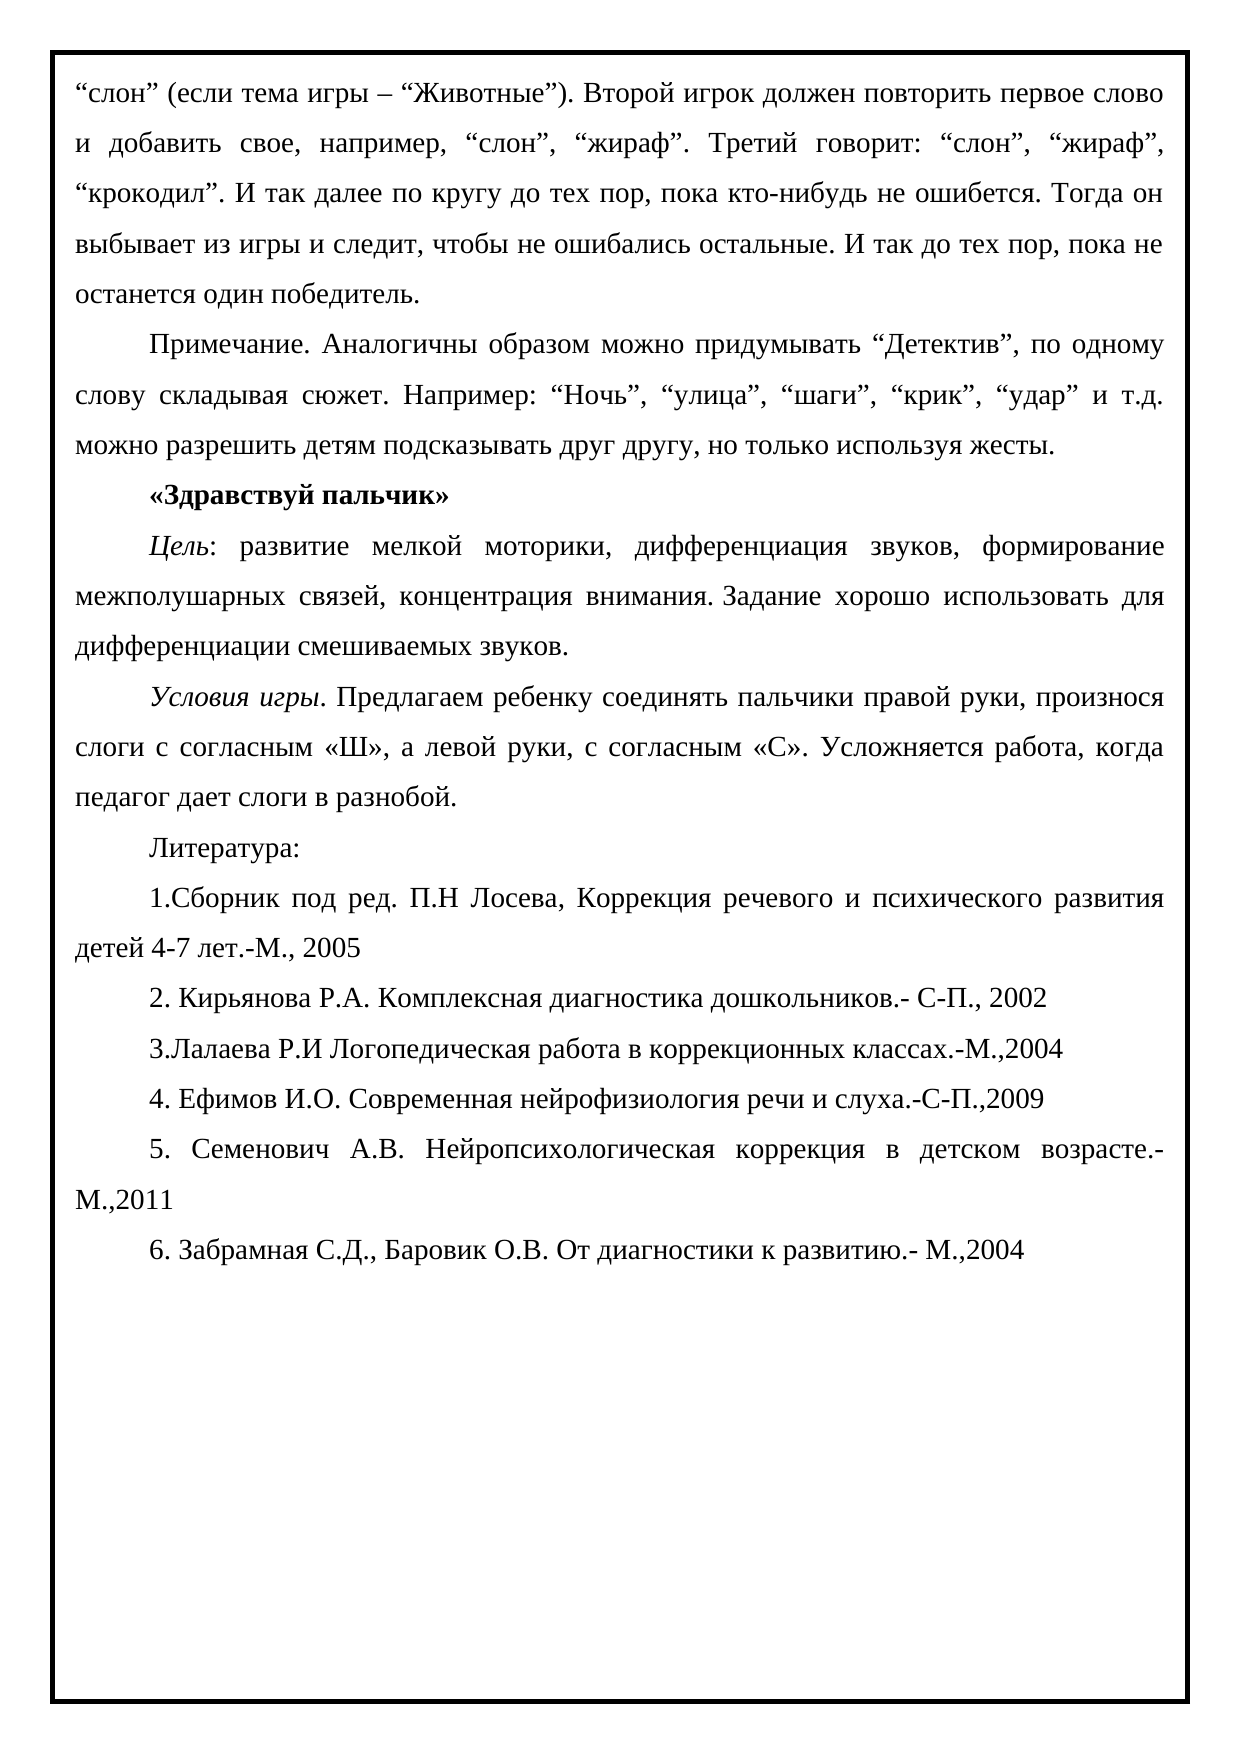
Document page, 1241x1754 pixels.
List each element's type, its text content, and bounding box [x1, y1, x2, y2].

text 2. Кирьянова Р.А. Комплексная диагностика дошкольников.- С-П., 2002 [75, 981, 1165, 1014]
text 6. Забрамная С.Д., Баровик О.В. От диагностики к развитию.- М.,2004 [75, 1232, 1165, 1266]
text Цель: развитие мелкой моторики, дифференциация звуков, формирование межполушарных связей, концентрация внимания. Задание хорошо использовать для дифференциации смешиваемых звуков. [75, 528, 1165, 662]
text 4. Ефимов И.О. Современная нейрофизиология речи и слуха.-С-П.,2009 [75, 1081, 1165, 1115]
text Условия игры. Предлагаем ребенку соединять пальчики правой руки, произнося слоги с согласным «Ш», а левой руки, с согласным «С». Усложняется работа, когда педагог дает слоги в разнобой. [75, 679, 1165, 813]
text 5. Семенович А.В. Нейропсихологическая коррекция в детском возрасте.-М.,2011 [75, 1132, 1165, 1215]
text «Здравствуй пальчик» [75, 477, 1165, 511]
text 3.Лалаева Р.И Логопедическая работа в коррекционных классах.-М.,2004 [75, 1031, 1165, 1064]
text Литература: [75, 830, 1165, 863]
text Примечание. Аналогичны образом можно придумывать “Детектив”, по одному слову складывая сюжет. Например: “Ночь”, “улица”, “шаги”, “крик”, “удар” и т.д. можно разрешить детям подсказывать друг другу, но только используя жесты. [75, 327, 1165, 461]
text 1.Сборник под ред. П.Н Лосева, Коррекция речевого и психического развития детей 4-7 лет.-М., 2005 [75, 880, 1165, 964]
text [75, 75, 1165, 310]
